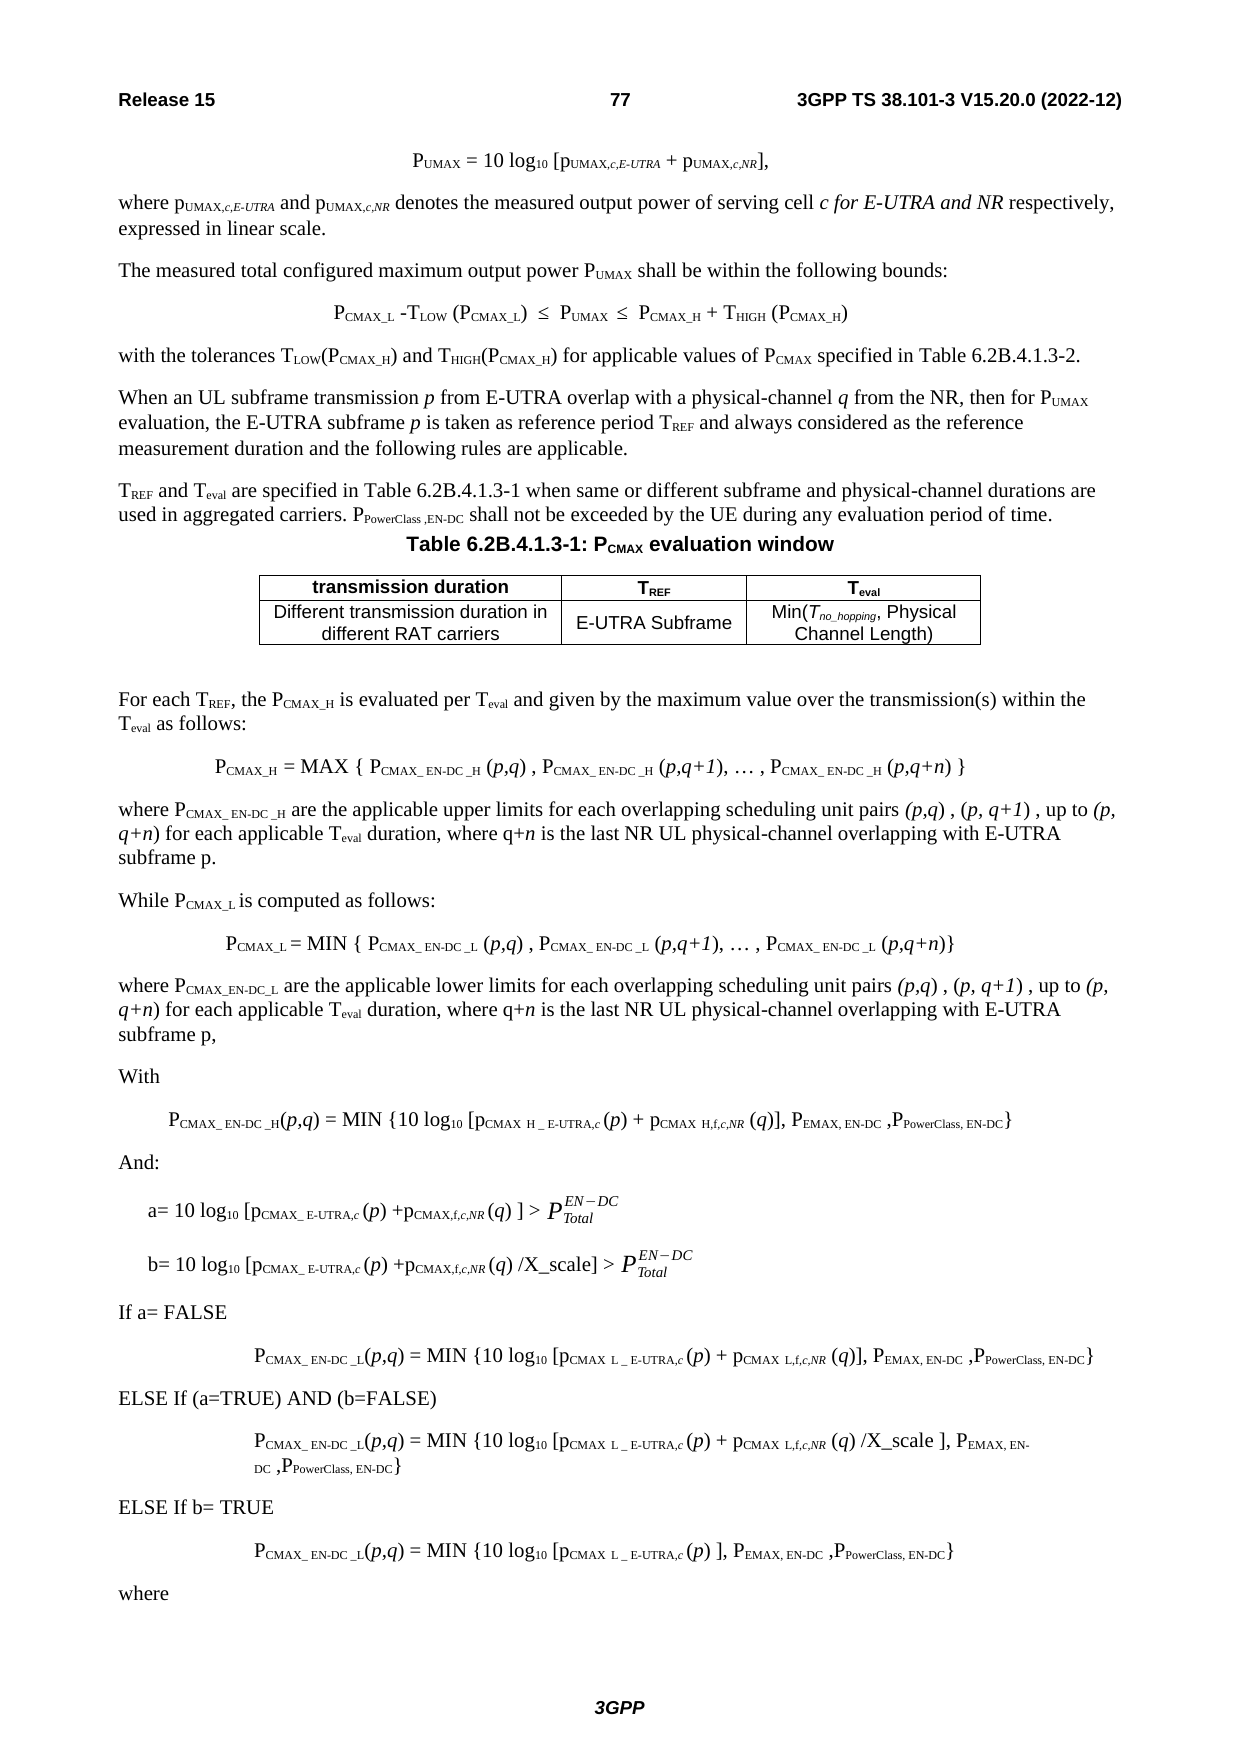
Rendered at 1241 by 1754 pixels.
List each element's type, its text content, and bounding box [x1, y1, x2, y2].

text ELSE If b= TRUE [118, 1495, 1122, 1519]
text If a= FALSE [118, 1300, 1122, 1324]
text PCMAX_ EN-DC _L(p,q) = MIN {10 log10 [pCMAX L _ E-UTRA,c (p) + pCMAX L,f,c,NR (q) /X_scale ], PEMAX, EN-DC ,PPowerClass, EN-DC} [254, 1428, 1122, 1477]
text PCMAX_H = MAX { PCMAX_ EN-DC _H (p,q) , PCMAX_ EN-DC _H (p,q+1), … , PCMAX_ EN-DC _H (p,q+n) } [118, 754, 1122, 778]
text With [118, 1064, 1122, 1088]
text PCMAX_L -TLOW (PCMAX_L) ≤ PUMAX ≤ PCMAX_H + THIGH (PCMAX_H) [118, 300, 1122, 324]
text with the tolerances TLOW(PCMAX_H) and THIGH(PCMAX_H) for applicable values of PCMAX specified in Table 6.2B.4.1.3-2. [118, 343, 1122, 367]
text TREF and Teval are specified in Table 6.2B.4.1.3-1 when same or different subframe and physical-channel durations are used in aggregated carriers. PPowerClass ,EN-DC shall not be exceeded by the UE during any evaluation period of time. [118, 478, 1122, 526]
text The measured total configured maximum output power PUMAX shall be within the following bounds: [118, 258, 1122, 282]
text When an UL subframe transmission p from E-UTRA overlap with a physical-channel q from the NR, then for PUMAX evaluation, the E-UTRA subframe p is taken as reference period TREF and always considered as the reference measurement duration and the following rules are applicable. [118, 385, 1122, 460]
text where PCMAX_ EN-DC _H are the applicable upper limits for each overlapping scheduling unit pairs (p,q) , (p, q+1) , up to (p, q+n) for each applicable Teval duration, where q+n is the last NR UL physical-channel overlapping with E-UTRA subframe p. [118, 797, 1122, 869]
text And: [118, 1150, 1122, 1174]
table_header TREF [562, 576, 746, 600]
table_cell Different transmission duration in different RAT carriers [260, 601, 561, 644]
text where pUMAX,c,E-UTRA and pUMAX,c,NR denotes the measured output power of serving cell c for E-UTRA and NR respectively, expressed in linear scale. [118, 190, 1122, 240]
text PCMAX_L = MIN { PCMAX_ EN-DC _L (p,q) , PCMAX_ EN-DC _L (p,q+1), … , PCMAX_ EN-DC _L (p,q+n)} [118, 931, 1122, 954]
text where [118, 1581, 1122, 1605]
text b= 10 log10 [pCMAX_ E-UTRA,c (p) +pCMAX,f,c,NR (q) /X_scale] > [148, 1246, 1122, 1281]
text PCMAX_ EN-DC _H(p,q) = MIN {10 log10 [pCMAX H _ E-UTRA,c (p) + pCMAX H,f,c,NR (q)], PEMAX, EN-DC ,PPowerClass, EN-DC} [118, 1107, 1122, 1131]
text where PCMAX_EN-DC_L are the applicable lower limits for each overlapping scheduling unit pairs (p,q) , (p, q+1) , up to (p, q+n) for each applicable Teval duration, where q+n is the last NR UL physical-channel overlapping with E-UTRA subframe p, [118, 973, 1122, 1046]
text PCMAX_ EN-DC _L(p,q) = MIN {10 log10 [pCMAX L _ E-UTRA,c (p) ], PEMAX, EN-DC ,PPowerClass, EN-DC} [254, 1538, 1122, 1562]
table_header Teval [747, 576, 980, 600]
text For each TREF, the PCMAX_H is evaluated per Teval and given by the maximum value over the transmission(s) within the Teval as follows: [118, 687, 1122, 735]
text PCMAX_ EN-DC _L(p,q) = MIN {10 log10 [pCMAX L _ E-UTRA,c (p) + pCMAX L,f,c,NR (q)], PEMAX, EN-DC ,PPowerClass, EN-DC} [254, 1343, 1122, 1367]
text While PCMAX_L is computed as follows: [118, 888, 1122, 912]
table_cell Min(Tno_hopping, Physical Channel Length) [747, 601, 980, 644]
text Table 6.2B.4.1.3-1: PCMAX evaluation window [118, 532, 1122, 556]
table_header transmission duration [260, 576, 561, 600]
table_cell E-UTRA Subframe [562, 601, 746, 644]
text PUMAX = 10 log10 [pUMAX,c,E-UTRA + pUMAX,c,NR], [118, 147, 1122, 172]
text a= 10 log10 [pCMAX_ E-UTRA,c (p) +pCMAX,f,c,NR (q) ] > [148, 1193, 1122, 1228]
text ELSE If (a=TRUE) AND (b=FALSE) [118, 1386, 1122, 1410]
